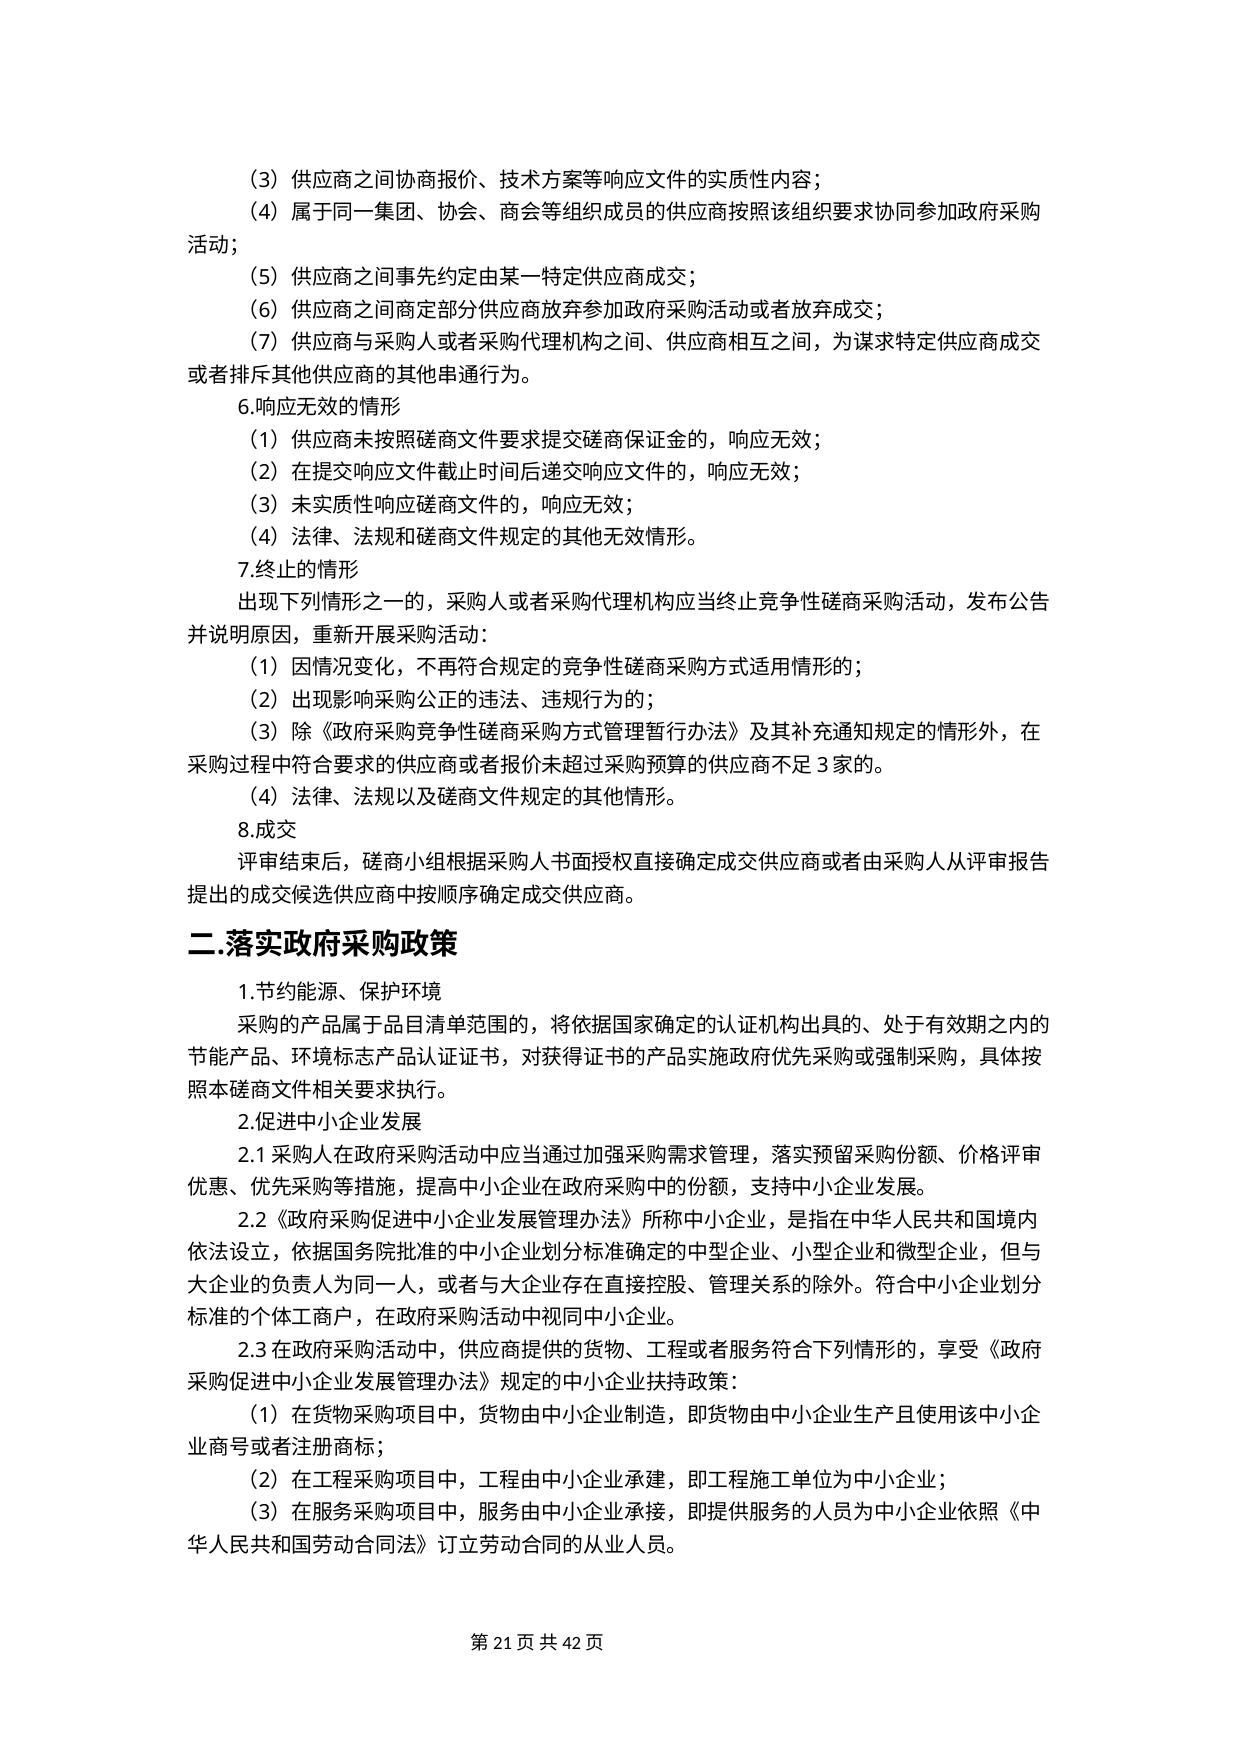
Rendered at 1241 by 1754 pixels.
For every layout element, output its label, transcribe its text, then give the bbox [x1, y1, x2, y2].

text 出现下列情形之一的，采购人或者采购代理机构应当终止竞争性磋商采购活动，发布公告并说明原因，重新开展采购活动： [187, 584, 1053, 649]
text （4）法律、法规以及磋商文件规定的其他情形。 [187, 779, 1053, 812]
text （1）因情况变化，不再符合规定的竞争性磋商采购方式适用情形的； [187, 649, 1053, 682]
text 评审结束后，磋商小组根据采购人书面授权直接确定成交供应商或者由采购人从评审报告提出的成交候选供应商中按顺序确定成交供应商。 [187, 844, 1053, 909]
text 1.节约能源、保护环境 [187, 974, 1053, 1007]
text 2.1采购人在政府采购活动中应当通过加强采购需求管理，落实预留采购份额、价格评审优惠、优先采购等措施，提高中小企业在政府采购中的份额，支持中小企业发展。 [187, 1137, 1053, 1202]
text 8.成交 [187, 812, 1053, 844]
text （3）供应商之间协商报价、技术方案等响应文件的实质性内容； [187, 162, 1053, 194]
text 采购的产品属于品目清单范围的，将依据国家确定的认证机构出具的、处于有效期之内的节能产品、环境标志产品认证证书，对获得证书的产品实施政府优先采购或强制采购，具体按照本磋商文件相关要求执行。 [187, 1007, 1053, 1104]
text 2.促进中小企业发展 [187, 1104, 1053, 1137]
text 2.2《政府采购促进中小企业发展管理办法》所称中小企业，是指在中华人民共和国境内依法设立，依据国务院批准的中小企业划分标准确定的中型企业、小型企业和微型企业，但与大企业的负责人为同一人，或者与大企业存在直接控股、管理关系的除外。符合中小企业划分标准的个体工商户，在政府采购活动中视同中小企业。 [187, 1202, 1053, 1332]
text （2）在提交响应文件截止时间后递交响应文件的，响应无效； [187, 454, 1053, 487]
text （2）在工程采购项目中，工程由中小企业承建，即工程施工单位为中小企业； [187, 1462, 1053, 1494]
text 7.终止的情形 [187, 552, 1053, 584]
text （5）供应商之间事先约定由某一特定供应商成交； [187, 259, 1053, 292]
text （4）属于同一集团、协会、商会等组织成员的供应商按照该组织要求协同参加政府采购活动； [187, 194, 1053, 259]
text 二.落实政府采购政策 [187, 909, 1053, 974]
text （1）供应商未按照磋商文件要求提交磋商保证金的，响应无效； [187, 422, 1053, 454]
text （7）供应商与采购人或者采购代理机构之间、供应商相互之间，为谋求特定供应商成交或者排斥其他供应商的其他串通行为。 [187, 324, 1053, 389]
text （3）在服务采购项目中，服务由中小企业承接，即提供服务的人员为中小企业依照《中华人民共和国劳动合同法》订立劳动合同的从业人员。 [187, 1494, 1053, 1559]
text （4）法律、法规和磋商文件规定的其他无效情形。 [187, 519, 1053, 552]
text （3）除《政府采购竞争性磋商采购方式管理暂行办法》及其补充通知规定的情形外，在采购过程中符合要求的供应商或者报价未超过采购预算的供应商不足3家的。 [187, 714, 1053, 779]
text （3）未实质性响应磋商文件的，响应无效； [187, 487, 1053, 519]
text 6.响应无效的情形 [187, 389, 1053, 422]
text （6）供应商之间商定部分供应商放弃参加政府采购活动或者放弃成交； [187, 292, 1053, 324]
text 2.3在政府采购活动中，供应商提供的货物、工程或者服务符合下列情形的，享受《政府采购促进中小企业发展管理办法》规定的中小企业扶持政策： [187, 1332, 1053, 1397]
text （2）出现影响采购公正的违法、违规行为的； [187, 682, 1053, 714]
text （1）在货物采购项目中，货物由中小企业制造，即货物由中小企业生产且使用该中小企业商号或者注册商标； [187, 1397, 1053, 1462]
